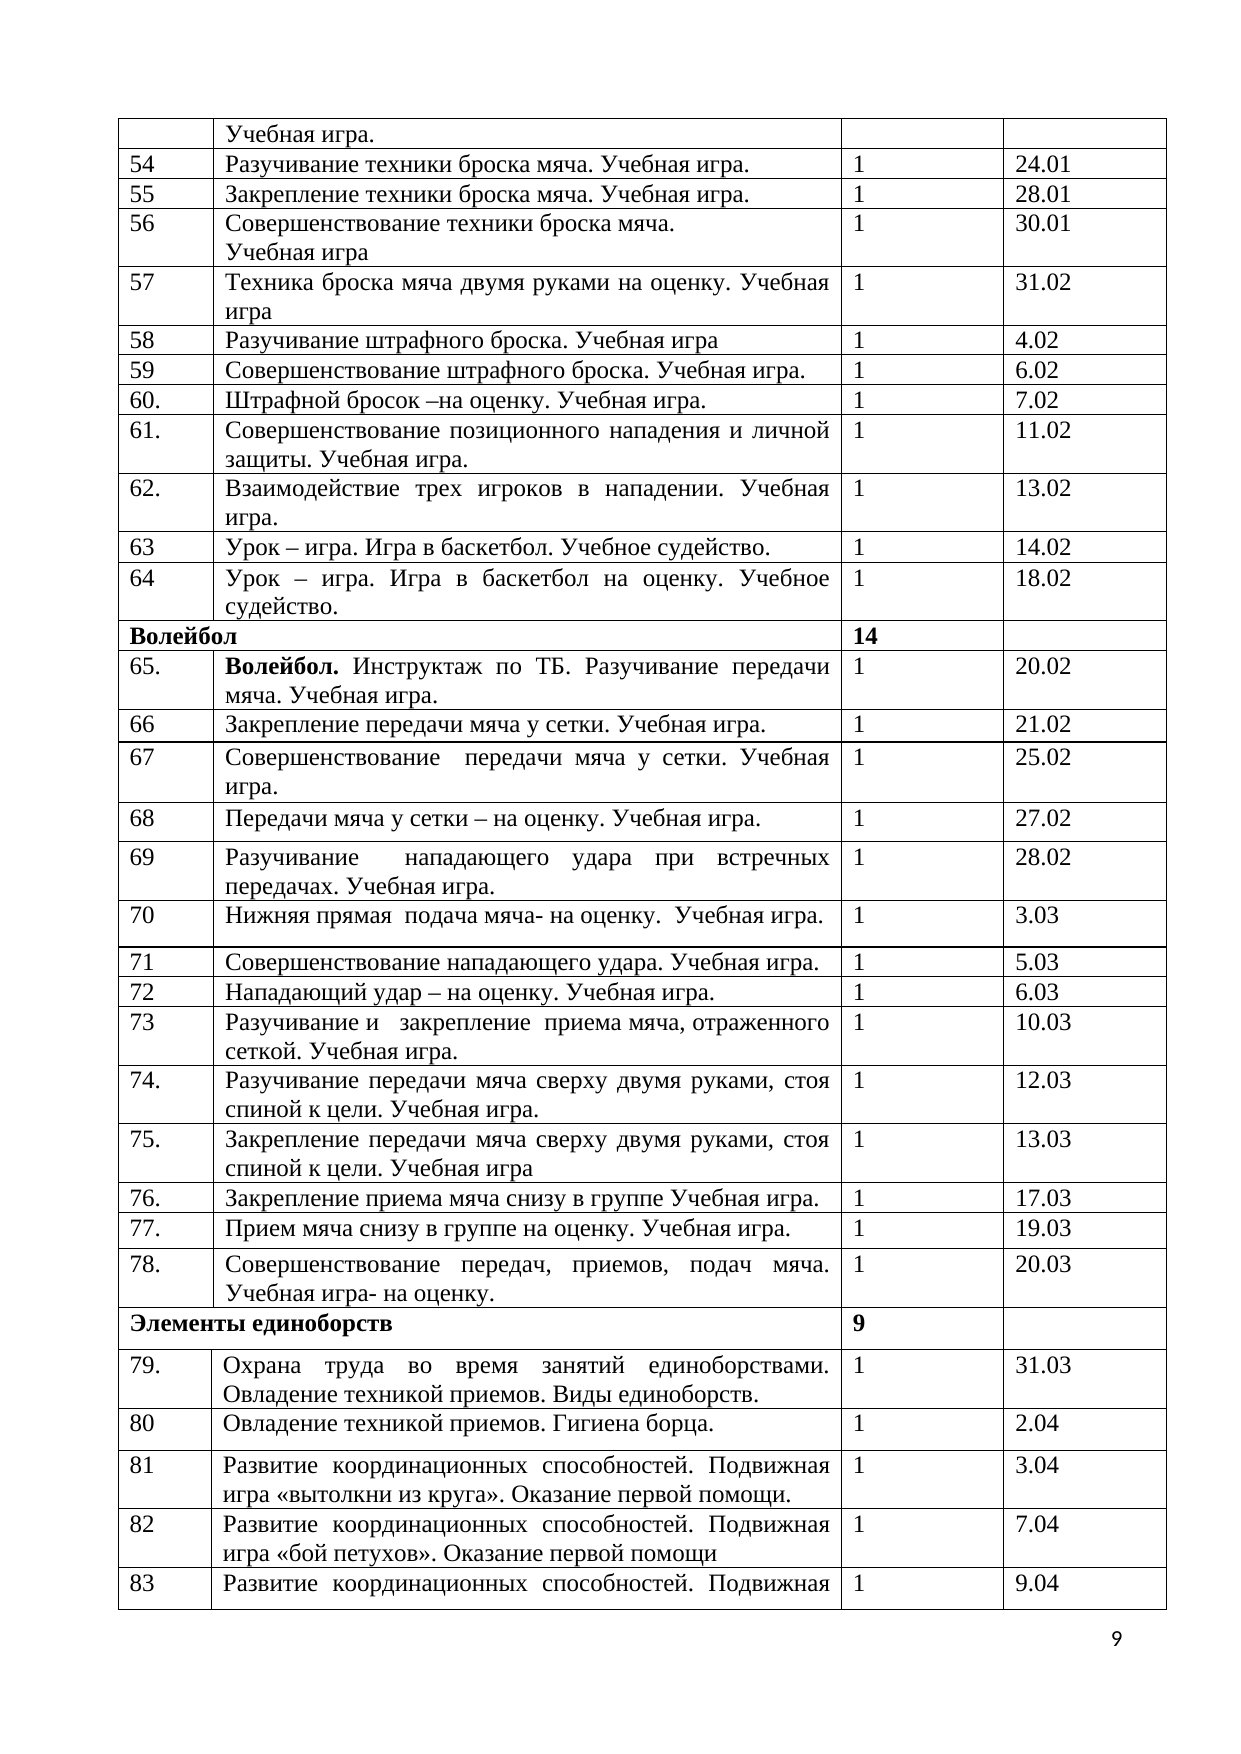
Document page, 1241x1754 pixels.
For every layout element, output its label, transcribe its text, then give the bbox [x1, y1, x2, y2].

table_cell 1 [842, 149, 1003, 178]
table_cell Совершенствование техники броска мяча. Учебная игра [214, 209, 841, 266]
table_cell Закрепление техники броска мяча. Учебная игра. [214, 179, 841, 207]
table_cell 1 [842, 532, 1003, 562]
table_cell 68 [119, 803, 213, 841]
table_cell 79. [119, 1350, 211, 1407]
table_cell 71 [119, 948, 213, 976]
table_cell 27.02 [1004, 803, 1166, 841]
table_cell Нижняя прямая подача мяча- на оценку. Учебная игра. [214, 901, 841, 946]
table_cell Прием мяча снизу в группе на оценку. Учебная игра. [214, 1213, 841, 1248]
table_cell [212, 1568, 841, 1609]
table_cell 20.03 [1004, 1249, 1166, 1307]
table_cell 1 [842, 1183, 1003, 1212]
table_cell 1 [842, 1124, 1003, 1182]
table_cell 1 [842, 803, 1003, 841]
table_cell Волейбол. Инструктаж по ТБ. Разучивание передачи мяча. Учебная игра. [214, 651, 841, 708]
table_cell Закрепление приема мяча снизу в группе Учебная игра. [214, 1183, 841, 1212]
table_cell 1 [842, 1007, 1003, 1064]
table_cell 67 [119, 743, 213, 802]
table_cell 23.01 [1004, 119, 1166, 148]
table_cell 65. [119, 651, 213, 708]
table_cell 1 [842, 474, 1003, 531]
table_cell Закрепление передачи мяча у сетки. Учебная игра. [214, 710, 841, 741]
table_cell 1 [842, 842, 1003, 899]
table_cell 1 [842, 326, 1003, 354]
table_cell Волейбол [119, 621, 841, 650]
table_cell 80 [119, 1409, 211, 1449]
table_cell 1 [842, 355, 1003, 384]
table_cell 54 [119, 149, 213, 178]
table_cell 10.03 [1004, 1007, 1166, 1064]
table_cell 14.02 [1004, 532, 1166, 562]
table_cell Развитие координационных способностей. Подвижная игра «бой петухов». Оказание первой помощи [212, 1509, 841, 1567]
table_cell 56 [119, 209, 213, 266]
table_cell 83 [119, 1568, 211, 1609]
table_cell 28.01 [1004, 179, 1166, 207]
table_cell 1 [842, 267, 1003, 324]
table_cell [214, 119, 841, 148]
table_cell 76. [119, 1183, 213, 1212]
table_cell [1004, 1308, 1166, 1349]
table_cell 1 [842, 415, 1003, 472]
table_cell Нападающий удар – на оценку. Учебная игра. [214, 977, 841, 1006]
table_cell 7.02 [1004, 385, 1166, 414]
table_cell 55 [119, 179, 213, 207]
table_cell Разучивание техники броска мяча. Учебная игра. [214, 149, 841, 178]
table_cell 1 [842, 743, 1003, 802]
table_cell Разучивание и закрепление приема мяча, отраженного сеткой. Учебная игра. [214, 1007, 841, 1064]
table_cell 6.02 [1004, 355, 1166, 384]
table_cell 1 [842, 710, 1003, 741]
table_cell Штрафной бросок –на оценку. Учебная игра. [214, 385, 841, 414]
table_cell 64 [119, 563, 213, 620]
table_cell 1 [842, 1249, 1003, 1307]
table_cell 3.03 [1004, 901, 1166, 946]
table_cell 82 [119, 1509, 211, 1567]
table_cell 61. [119, 415, 213, 472]
table_cell 53 [119, 119, 213, 148]
table_cell 13.03 [1004, 1124, 1166, 1182]
table_cell 30.01 [1004, 209, 1166, 266]
table_cell 1 [842, 209, 1003, 266]
table_cell 1 [842, 385, 1003, 414]
table_cell 1 [842, 977, 1003, 1006]
table_cell 13.02 [1004, 474, 1166, 531]
table_cell Овладение техникой приемов. Гигиена борца. [212, 1409, 841, 1449]
table_cell 73 [119, 1007, 213, 1064]
table_cell Взаимодействие трех игроков в нападении. Учебная игра. [214, 474, 841, 531]
table_cell 1 [842, 119, 1003, 148]
table_cell 21.02 [1004, 710, 1166, 741]
table_cell 1 [842, 901, 1003, 946]
table_cell 1 [842, 948, 1003, 976]
table_cell Элементы единоборств [119, 1308, 841, 1349]
table_cell 1 [842, 1409, 1003, 1449]
table_cell 1 [842, 1213, 1003, 1248]
table_cell 63 [119, 532, 213, 562]
table_cell Разучивание передачи мяча сверху двумя руками, стоя спиной к цели. Учебная игра. [214, 1066, 841, 1123]
table_cell 25.02 [1004, 743, 1166, 802]
table_cell 1 [842, 1066, 1003, 1123]
table_cell 60. [119, 385, 213, 414]
table_cell Совершенствование нападающего удара. Учебная игра. [214, 948, 841, 976]
table_cell 58 [119, 326, 213, 354]
table_cell 31.03 [1004, 1350, 1166, 1407]
table_cell Техника броска мяча двумя руками на оценку. Учебная игра [214, 267, 841, 324]
table_cell 6.03 [1004, 977, 1166, 1006]
table_cell 57 [119, 267, 213, 324]
table_cell 28.02 [1004, 842, 1166, 899]
table_cell 1 [842, 1568, 1003, 1609]
table_cell 66 [119, 710, 213, 741]
table_cell 59 [119, 355, 213, 384]
table_cell 18.02 [1004, 563, 1166, 620]
table_cell Охрана труда во время занятий единоборствами. Овладение техникой приемов. Виды единоборств. [212, 1350, 841, 1407]
table_cell Разучивание нападающего удара при встречных передачах. Учебная игра. [214, 842, 841, 899]
table_cell 70 [119, 901, 213, 946]
table_cell 24.01 [1004, 149, 1166, 178]
table_cell Развитие координационных способностей. Подвижная игра «вытолкни из круга». Оказание первой помощи. [212, 1451, 841, 1508]
table_cell Урок – игра. Игра в баскетбол на оценку. Учебное судейство. [214, 563, 841, 620]
table_cell Совершенствование передач, приемов, подач мяча. Учебная игра- на оценку. [214, 1249, 841, 1307]
table_cell 3.04 [1004, 1451, 1166, 1508]
table_cell 19.03 [1004, 1213, 1166, 1248]
table_cell 31.02 [1004, 267, 1166, 324]
table_cell 1 [842, 563, 1003, 620]
table_cell 1 [842, 1451, 1003, 1508]
table_cell Разучивание штрафного броска. Учебная игра [214, 326, 841, 354]
table_cell 62. [119, 474, 213, 531]
table_cell 1 [842, 651, 1003, 708]
table_cell Совершенствование позиционного нападения и личной защиты. Учебная игра. [214, 415, 841, 472]
table_cell 7.04 [1004, 1509, 1166, 1567]
table_cell Закрепление передачи мяча сверху двумя руками, стоя спиной к цели. Учебная игра [214, 1124, 841, 1182]
table_cell 1 [842, 179, 1003, 207]
table_cell 77. [119, 1213, 213, 1248]
table_cell Урок – игра. Игра в баскетбол. Учебное судейство. [214, 532, 841, 562]
table_cell 12.03 [1004, 1066, 1166, 1123]
table_cell 1 [842, 1350, 1003, 1407]
table_cell 20.02 [1004, 651, 1166, 708]
table_cell 2.04 [1004, 1409, 1166, 1449]
table_cell 5.03 [1004, 948, 1166, 976]
table_cell Передачи мяча у сетки – на оценку. Учебная игра. [214, 803, 841, 841]
table_cell Совершенствование передачи мяча у сетки. Учебная игра. [214, 743, 841, 802]
table_cell 74. [119, 1066, 213, 1123]
table_cell 72 [119, 977, 213, 1006]
table_cell 75. [119, 1124, 213, 1182]
table_cell Совершенствование штрафного броска. Учебная игра. [214, 355, 841, 384]
table_cell 11.02 [1004, 415, 1166, 472]
table_cell 1 [842, 1509, 1003, 1567]
table_cell [1004, 621, 1166, 650]
table_cell 9.04 [1004, 1568, 1166, 1609]
table_cell 69 [119, 842, 213, 899]
table_cell 9 [842, 1308, 1003, 1349]
table_cell 4.02 [1004, 326, 1166, 354]
table_cell 78. [119, 1249, 213, 1307]
table_cell 17.03 [1004, 1183, 1166, 1212]
table_cell 14 [842, 621, 1003, 650]
table_cell 81 [119, 1451, 211, 1508]
